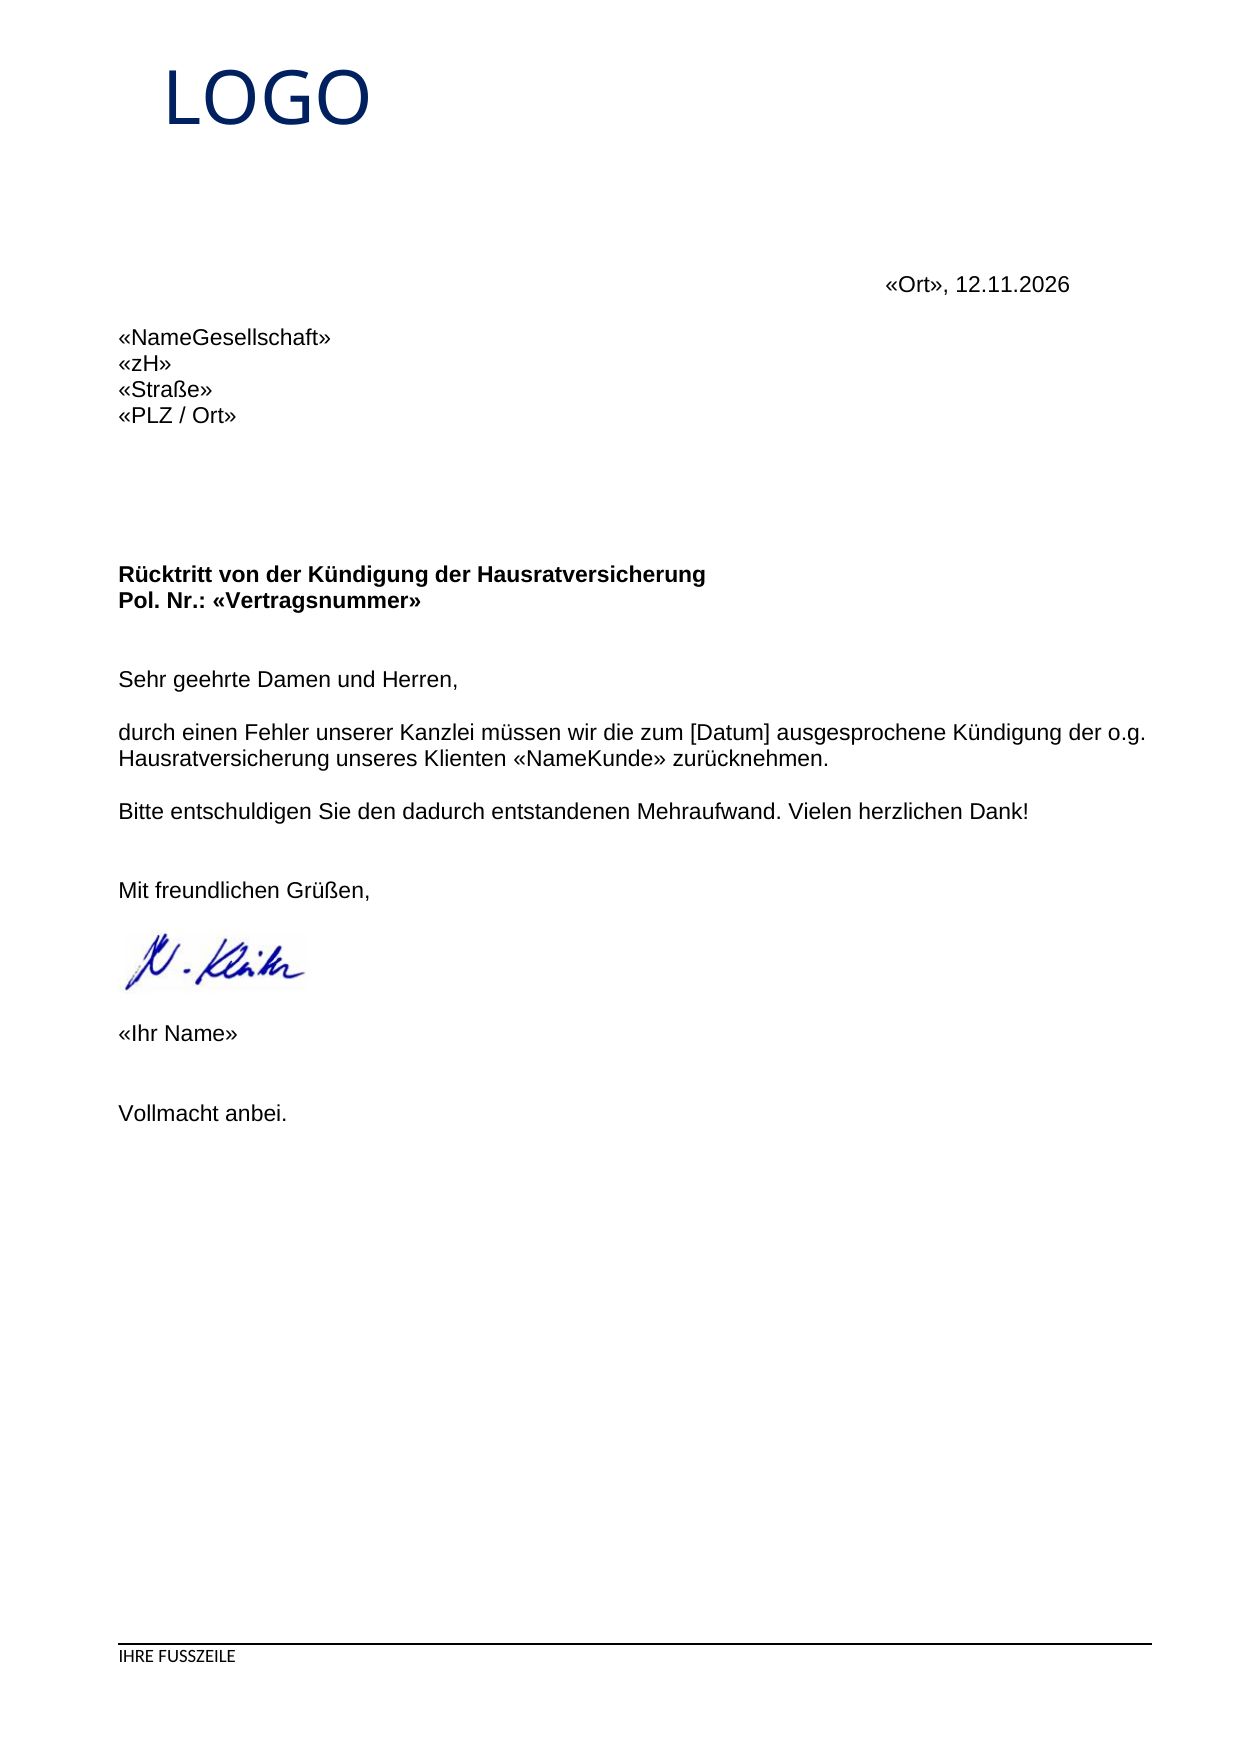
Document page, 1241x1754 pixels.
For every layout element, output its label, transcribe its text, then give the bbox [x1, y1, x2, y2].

text Vollmacht anbei. [118, 1099, 1152, 1126]
text «Ort», 11.12.2014 [856, 271, 1152, 297]
text Sehr geehrte Damen und Herren, [118, 666, 1152, 692]
text «NameGesellschaft» [118, 323, 1152, 350]
text durch einen Fehler unserer Kanzlei müssen wir die zum ausgesprochene Kündigung der o.g. Hausratversicherung unseres Klienten «NameKunde» zurücknehmen. [118, 719, 1152, 771]
text Rücktritt von der Kündigung der Hausratversicherung [118, 561, 1152, 587]
text «Ihr Name» [118, 1020, 1152, 1047]
text «PLZ / Ort» [118, 402, 1152, 429]
text «zH» [118, 350, 1152, 376]
text Pol. Nr.: «Vertragsnummer» [118, 587, 1152, 613]
text Bitte entschuldigen Sie den dadurch entstandenen Mehraufwand. Vielen herzlichen Dank! [118, 798, 1152, 824]
text Mit freundlichen Grüßen, [118, 877, 1152, 903]
text «Straße» [118, 376, 1152, 402]
